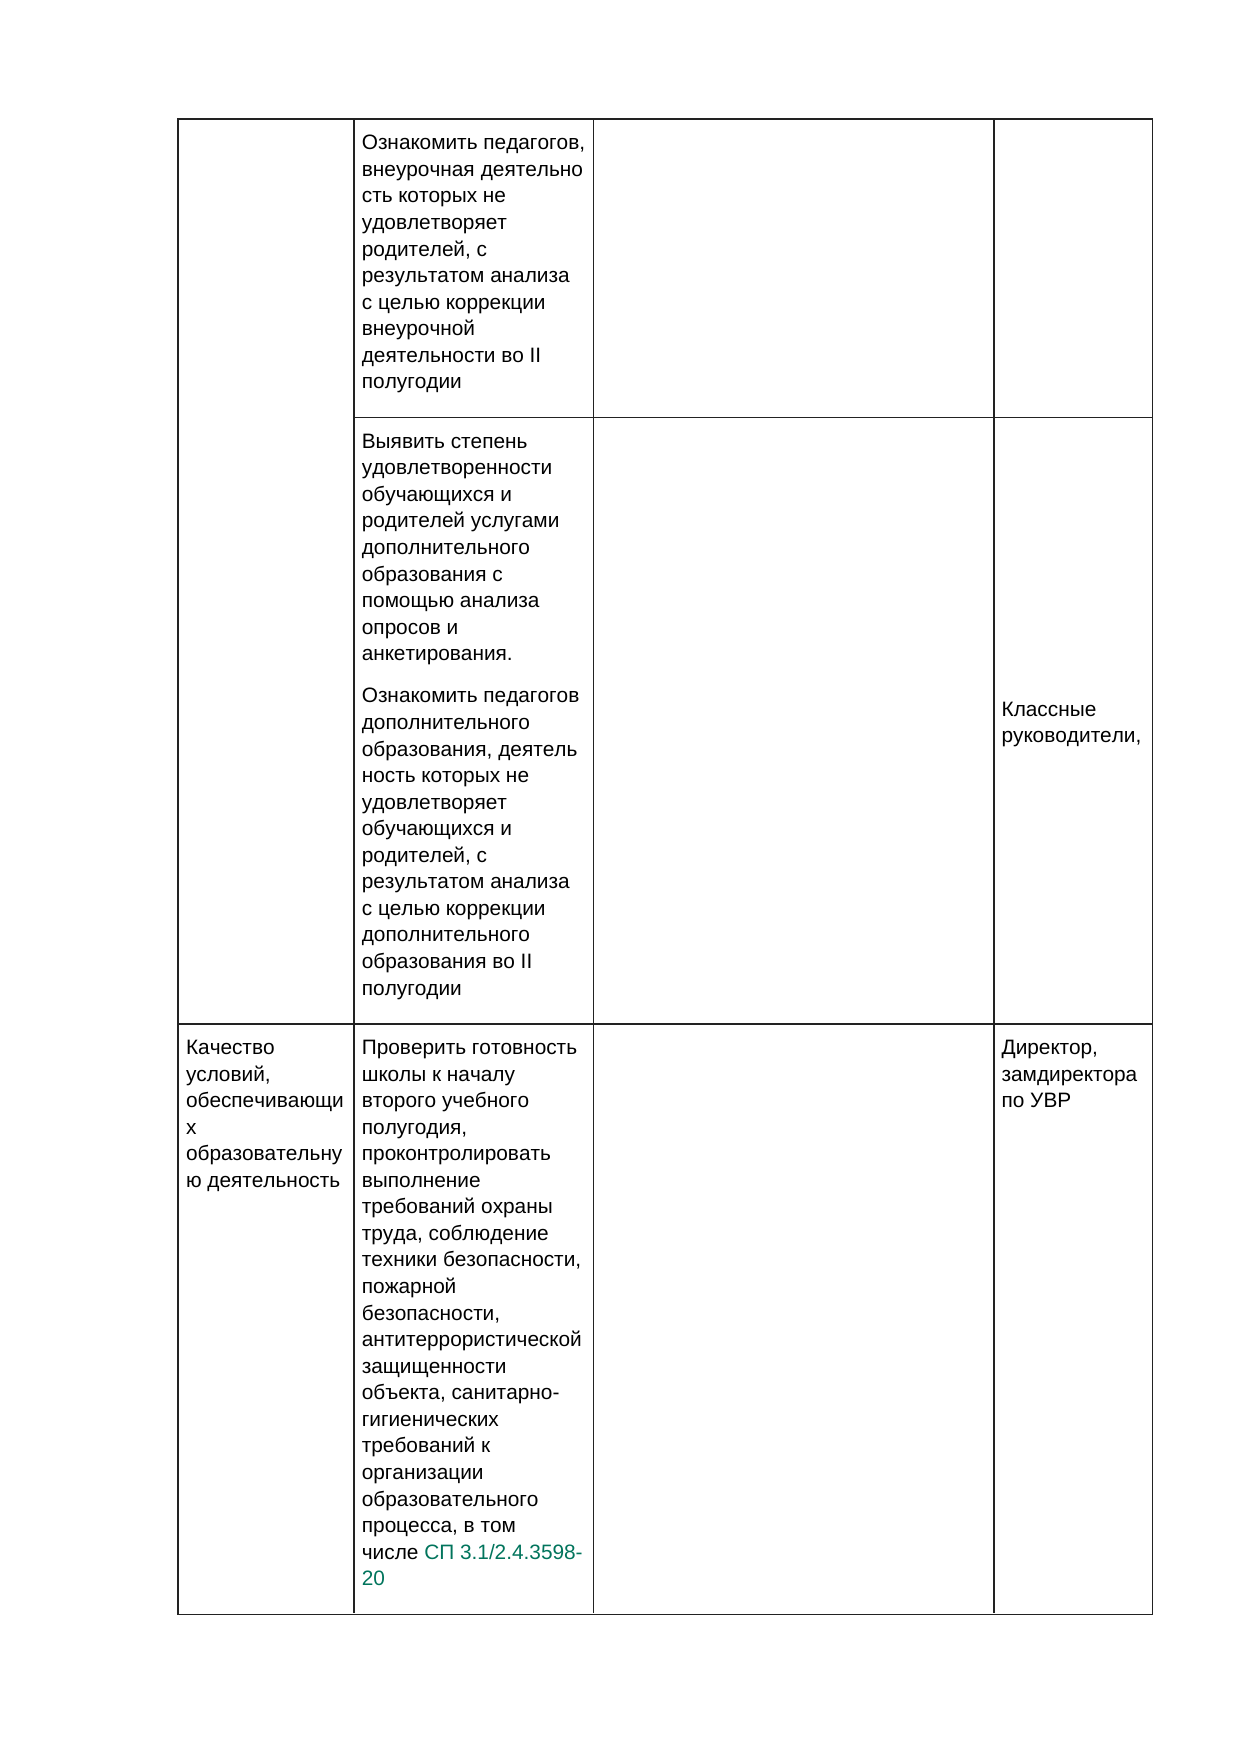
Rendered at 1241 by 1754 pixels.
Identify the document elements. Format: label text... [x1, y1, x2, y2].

table_cell [594, 1025, 993, 1613]
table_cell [995, 120, 1152, 417]
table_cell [355, 120, 593, 417]
table_cell [594, 418, 993, 1023]
table_cell [594, 120, 993, 417]
table_cell Классные руководители, [995, 418, 1152, 1023]
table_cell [179, 1025, 353, 1613]
table_cell Директор, замдиректора по УВР [995, 1025, 1152, 1613]
table_cell Проверить готовность школы к началу второго учебного полугодия, проконтролировать выполнение требований охраны труда, соблюдение техники безопасности, пожарной безопасности, антитеррористической защищенности объекта, санитарно-гигиенических требований к организации образовательного процесса, в том числе СП 3.1/2.4.3598-20 [355, 1025, 593, 1613]
table_cell Выявить степень удовлетворенности обучающихся и родителей услугами дополнительного образования с помощью анализа опросов и анкетирования. Ознакомить педагогов дополнительного образования, деятельность которых не удовлетворяет обучающихся и родителей, с результатом анализа с целью коррекции дополнительного образования во II полугодии [355, 418, 593, 1023]
